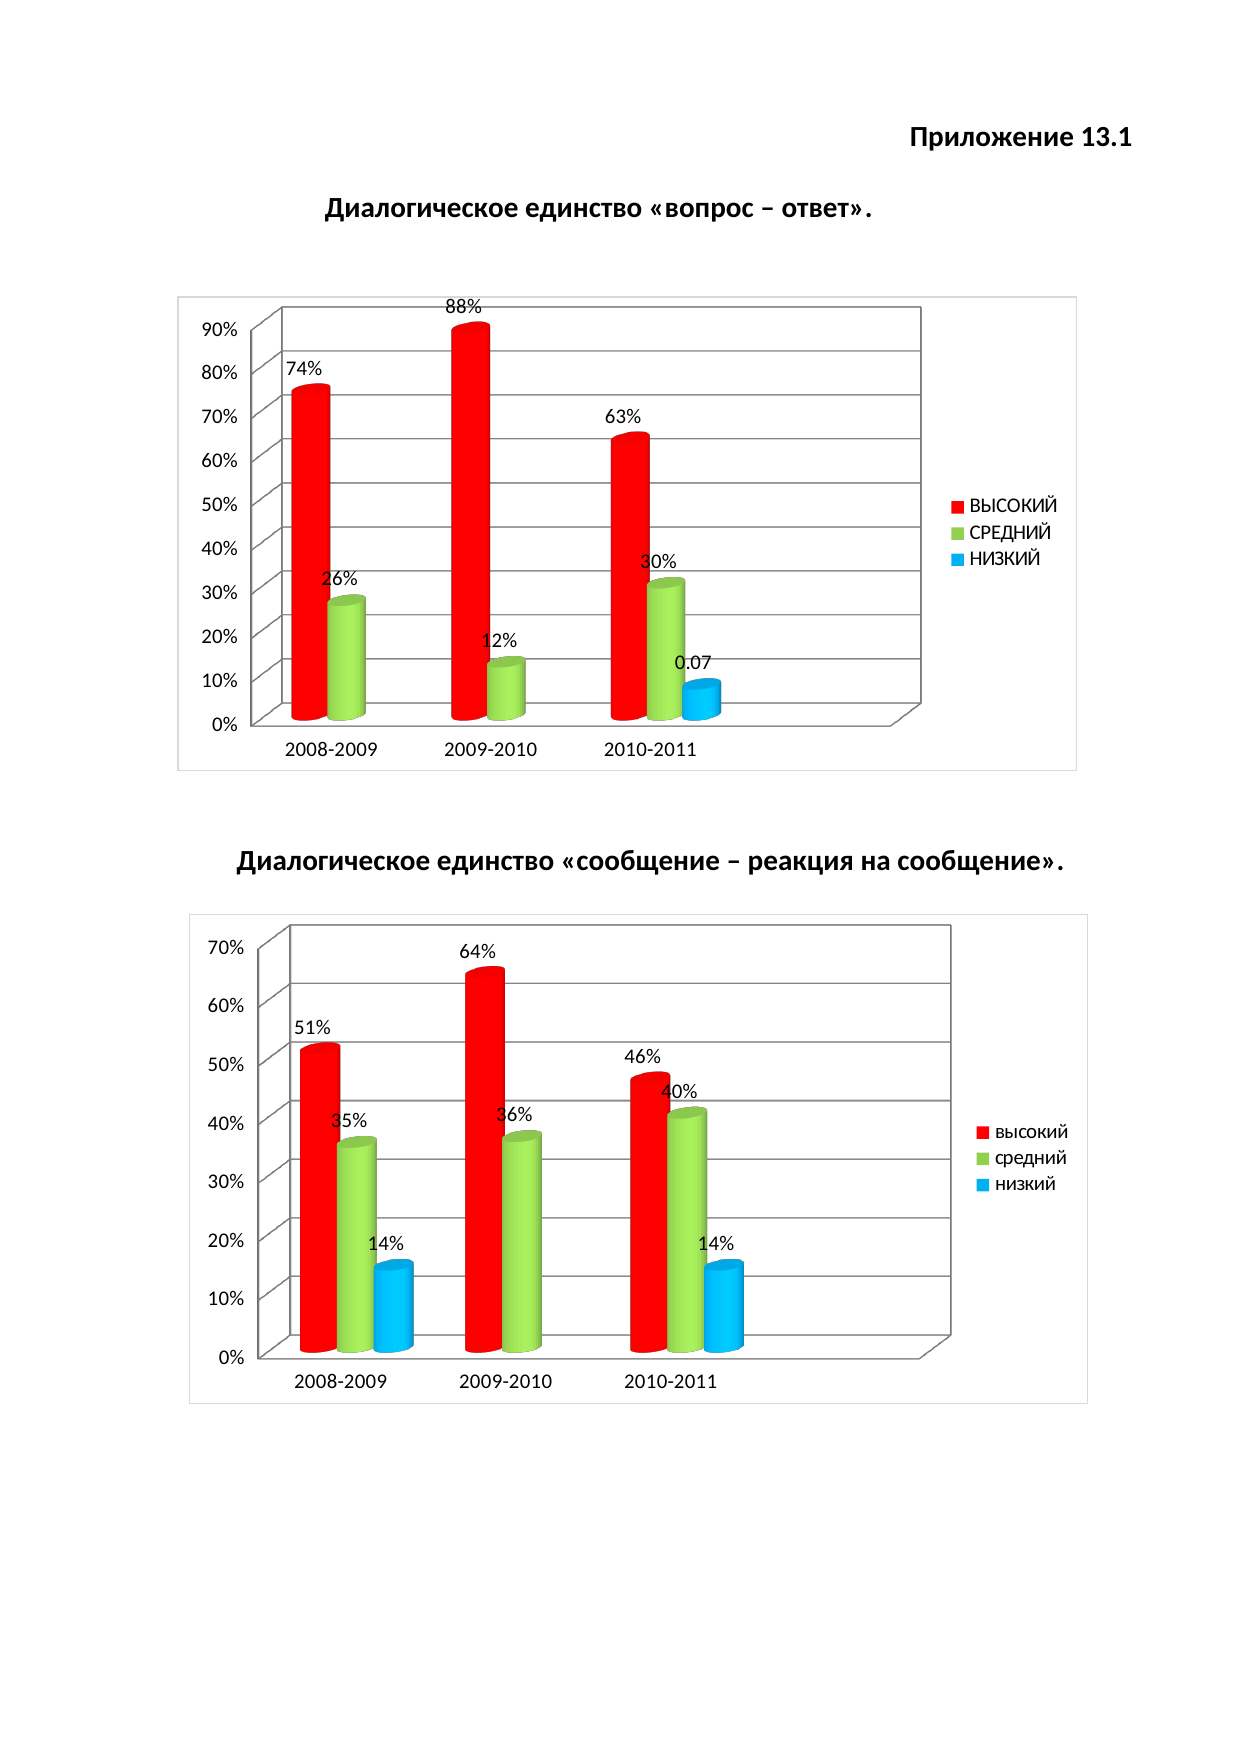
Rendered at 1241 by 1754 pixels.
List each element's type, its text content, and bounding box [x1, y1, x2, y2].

text Приложение 13.1 [177, 118, 1152, 154]
list Диалогическое единство «вопрос – ответ». [252, 189, 1152, 225]
text Диалогическое единство «сообщение – реакция на сообщение». [177, 842, 1152, 878]
